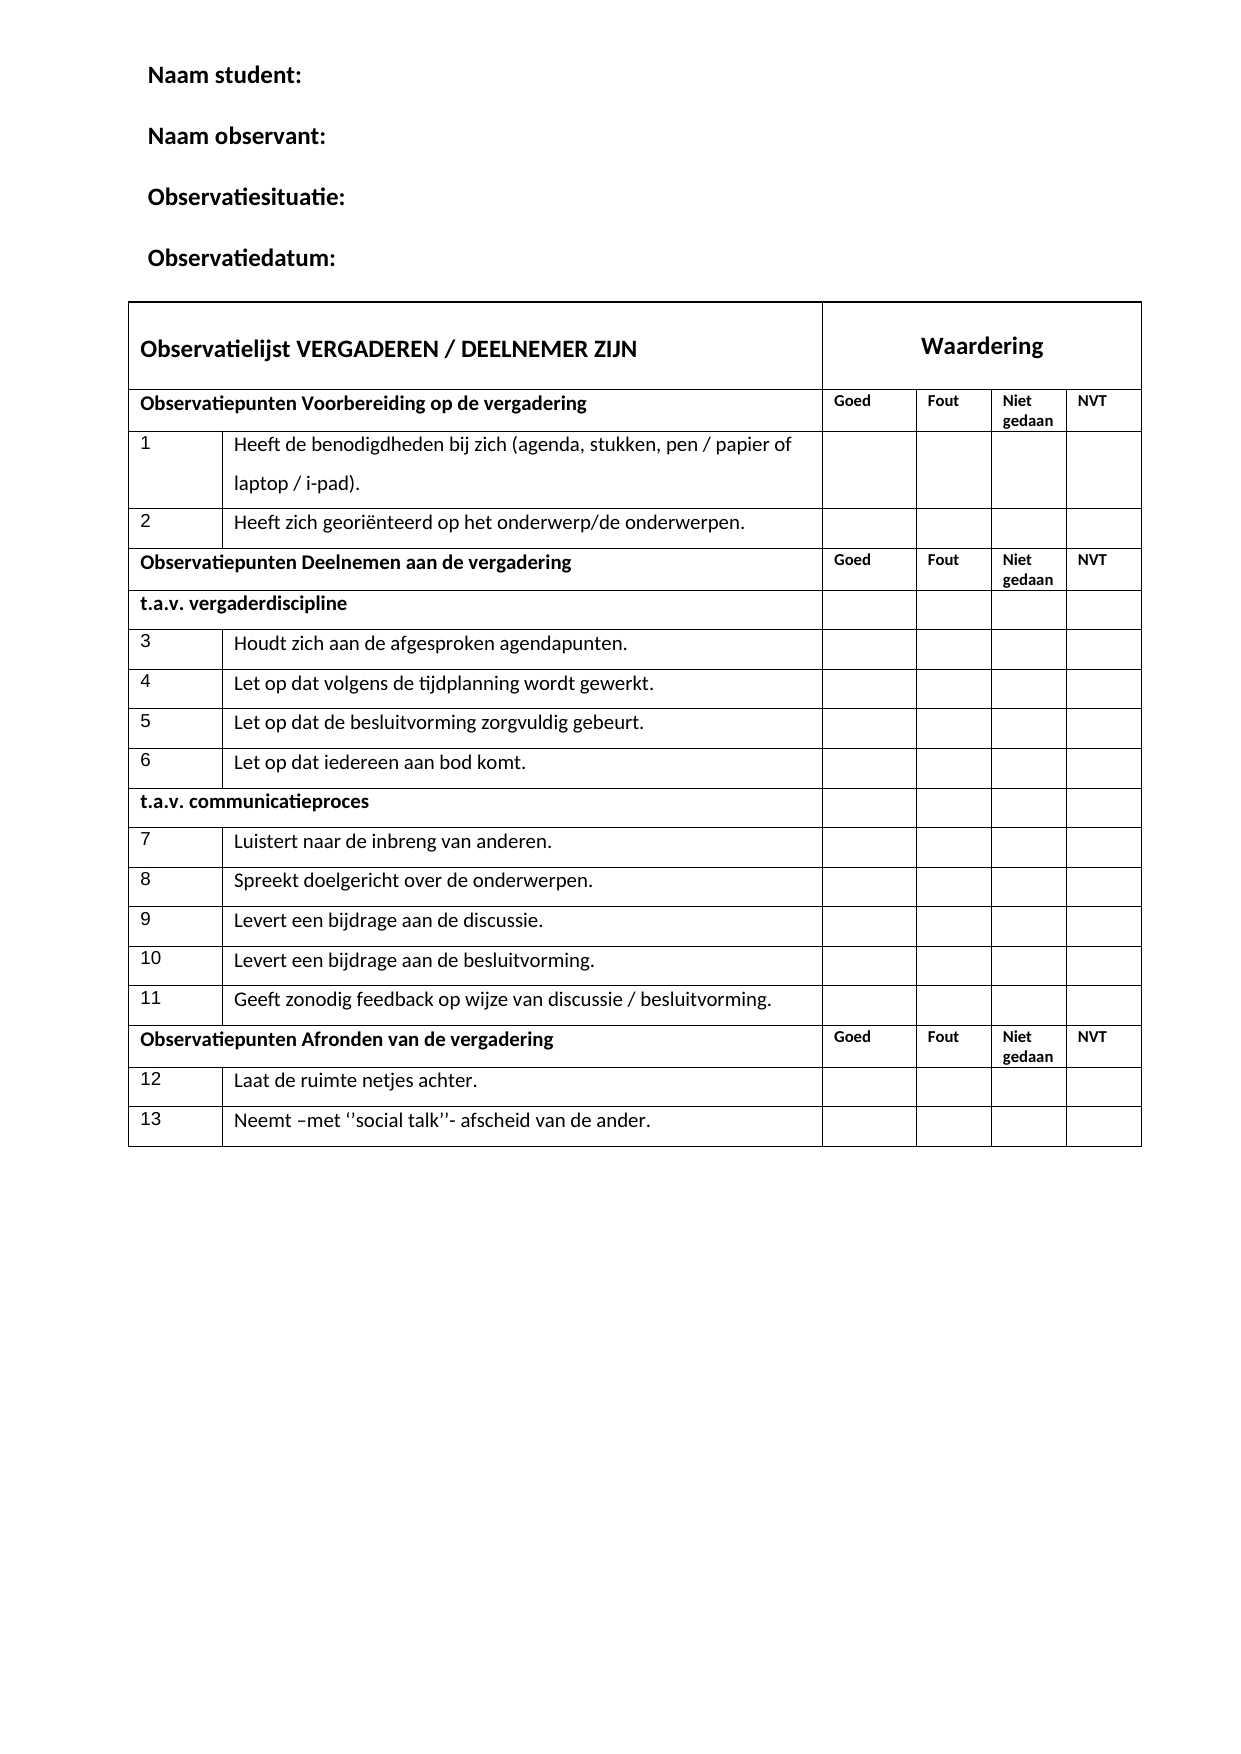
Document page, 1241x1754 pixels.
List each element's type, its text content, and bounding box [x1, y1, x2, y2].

table_cell [1067, 709, 1141, 748]
table_cell 12 [129, 1068, 222, 1106]
table_cell [992, 907, 1066, 946]
table_cell Fout [917, 390, 991, 431]
table_cell [823, 670, 916, 708]
table_cell [823, 709, 916, 748]
table_cell [917, 986, 991, 1025]
table_cell Geeft zonodig feedback op wijze van discussie / besluitvorming. [223, 986, 822, 1025]
table_cell Niet gedaan [992, 390, 1066, 431]
table_header Observatielijst VERGADEREN / DEELNEMER ZIJN [129, 303, 822, 389]
table_cell 3 [129, 630, 222, 669]
table_cell [823, 591, 916, 629]
table_cell Let op dat iedereen aan bod komt. [223, 749, 822, 787]
text Naam student: [148, 59, 1092, 89]
table_cell Niet gedaan [992, 1026, 1066, 1067]
table_cell Observatiepunten Voorbereiding op de vergadering [129, 390, 822, 431]
table_cell [1067, 868, 1141, 906]
table_cell Fout [917, 1026, 991, 1067]
table_cell [1067, 789, 1141, 827]
table_cell Spreekt doelgericht over de onderwerpen. [223, 868, 822, 906]
table_cell [823, 986, 916, 1025]
table_cell [917, 1068, 991, 1106]
table_cell Laat de ruimte netjes achter. [223, 1068, 822, 1106]
table_cell [1067, 1068, 1141, 1106]
table_cell [917, 907, 991, 946]
table_cell [1067, 986, 1141, 1025]
table_cell [1067, 947, 1141, 985]
table_cell [917, 789, 991, 827]
table_cell [823, 828, 916, 867]
table_cell [1067, 749, 1141, 787]
table_cell 7 [129, 828, 222, 867]
table_header Waardering [823, 303, 1141, 389]
table_cell Niet gedaan [992, 549, 1066, 589]
table_cell [823, 947, 916, 985]
table_cell Heeft zich georiënteerd op het onderwerp/de onderwerpen. [223, 509, 822, 548]
table_cell [917, 509, 991, 548]
table_cell [992, 630, 1066, 669]
table_cell NVT [1067, 1026, 1141, 1067]
table_cell [917, 670, 991, 708]
table_cell 6 [129, 749, 222, 787]
table_cell [992, 709, 1066, 748]
table_cell [1067, 907, 1141, 946]
table_cell Houdt zich aan de afgesproken agendapunten. [223, 630, 822, 669]
table_cell [823, 789, 916, 827]
table_cell Heeft de benodigdheden bij zich (agenda, stukken, pen / papier of laptop / i-pad). [223, 432, 822, 508]
table_cell 11 [129, 986, 222, 1025]
table_cell Levert een bijdrage aan de discussie. [223, 907, 822, 946]
table_cell [823, 868, 916, 906]
table_cell [1067, 432, 1141, 508]
table_cell [917, 1107, 991, 1146]
text Observatiesituatie: [148, 181, 1092, 212]
text Naam observant: [148, 120, 1092, 151]
table_cell [823, 432, 916, 508]
table_cell Neemt –met ‘’social talk’’- afscheid van de ander. [223, 1107, 822, 1146]
table_cell 5 [129, 709, 222, 748]
table_cell [823, 509, 916, 548]
table_cell [992, 828, 1066, 867]
table_cell [992, 591, 1066, 629]
table_cell Observatiepunten Afronden van de vergadering [129, 1026, 822, 1067]
table_cell [917, 591, 991, 629]
table_cell 1 [129, 432, 222, 508]
table_cell [917, 630, 991, 669]
table_cell [823, 749, 916, 787]
table_cell t.a.v. vergaderdiscipline [129, 591, 822, 629]
table_cell 2 [129, 509, 222, 548]
table_cell [917, 828, 991, 867]
table_cell [917, 947, 991, 985]
table_cell Goed [823, 390, 916, 431]
table_cell Goed [823, 549, 916, 589]
table_cell Goed [823, 1026, 916, 1067]
text Observatiedatum: [148, 242, 1092, 273]
table_cell [917, 432, 991, 508]
table_cell 4 [129, 670, 222, 708]
table_cell t.a.v. communicatieproces [129, 789, 822, 827]
table_cell [1067, 591, 1141, 629]
table_cell [992, 1107, 1066, 1146]
table_cell [1067, 670, 1141, 708]
table_cell [992, 1068, 1066, 1106]
table_cell [917, 709, 991, 748]
table_cell [992, 509, 1066, 548]
table_cell [823, 1107, 916, 1146]
table_cell Let op dat de besluitvorming zorgvuldig gebeurt. [223, 709, 822, 748]
table_cell [992, 947, 1066, 985]
table_cell [992, 789, 1066, 827]
table_cell NVT [1067, 390, 1141, 431]
table_cell [992, 868, 1066, 906]
table_cell [823, 907, 916, 946]
table_cell Luistert naar de inbreng van anderen. [223, 828, 822, 867]
table_cell [992, 670, 1066, 708]
table_cell 10 [129, 947, 222, 985]
table_cell 8 [129, 868, 222, 906]
table_cell [992, 749, 1066, 787]
table_cell [1067, 630, 1141, 669]
table_cell NVT [1067, 549, 1141, 589]
table_cell 13 [129, 1107, 222, 1146]
table_cell [823, 1068, 916, 1106]
table_cell [992, 986, 1066, 1025]
table_cell 9 [129, 907, 222, 946]
table_cell Observatiepunten Deelnemen aan de vergadering [129, 549, 822, 589]
table_cell [917, 749, 991, 787]
table_cell [992, 432, 1066, 508]
table_cell Fout [917, 549, 991, 589]
table_cell [1067, 509, 1141, 548]
table_cell [917, 868, 991, 906]
table_cell [823, 630, 916, 669]
table_cell [1067, 1107, 1141, 1146]
table_cell Levert een bijdrage aan de besluitvorming. [223, 947, 822, 985]
table_cell Let op dat volgens de tijdplanning wordt gewerkt. [223, 670, 822, 708]
table_cell [1067, 828, 1141, 867]
